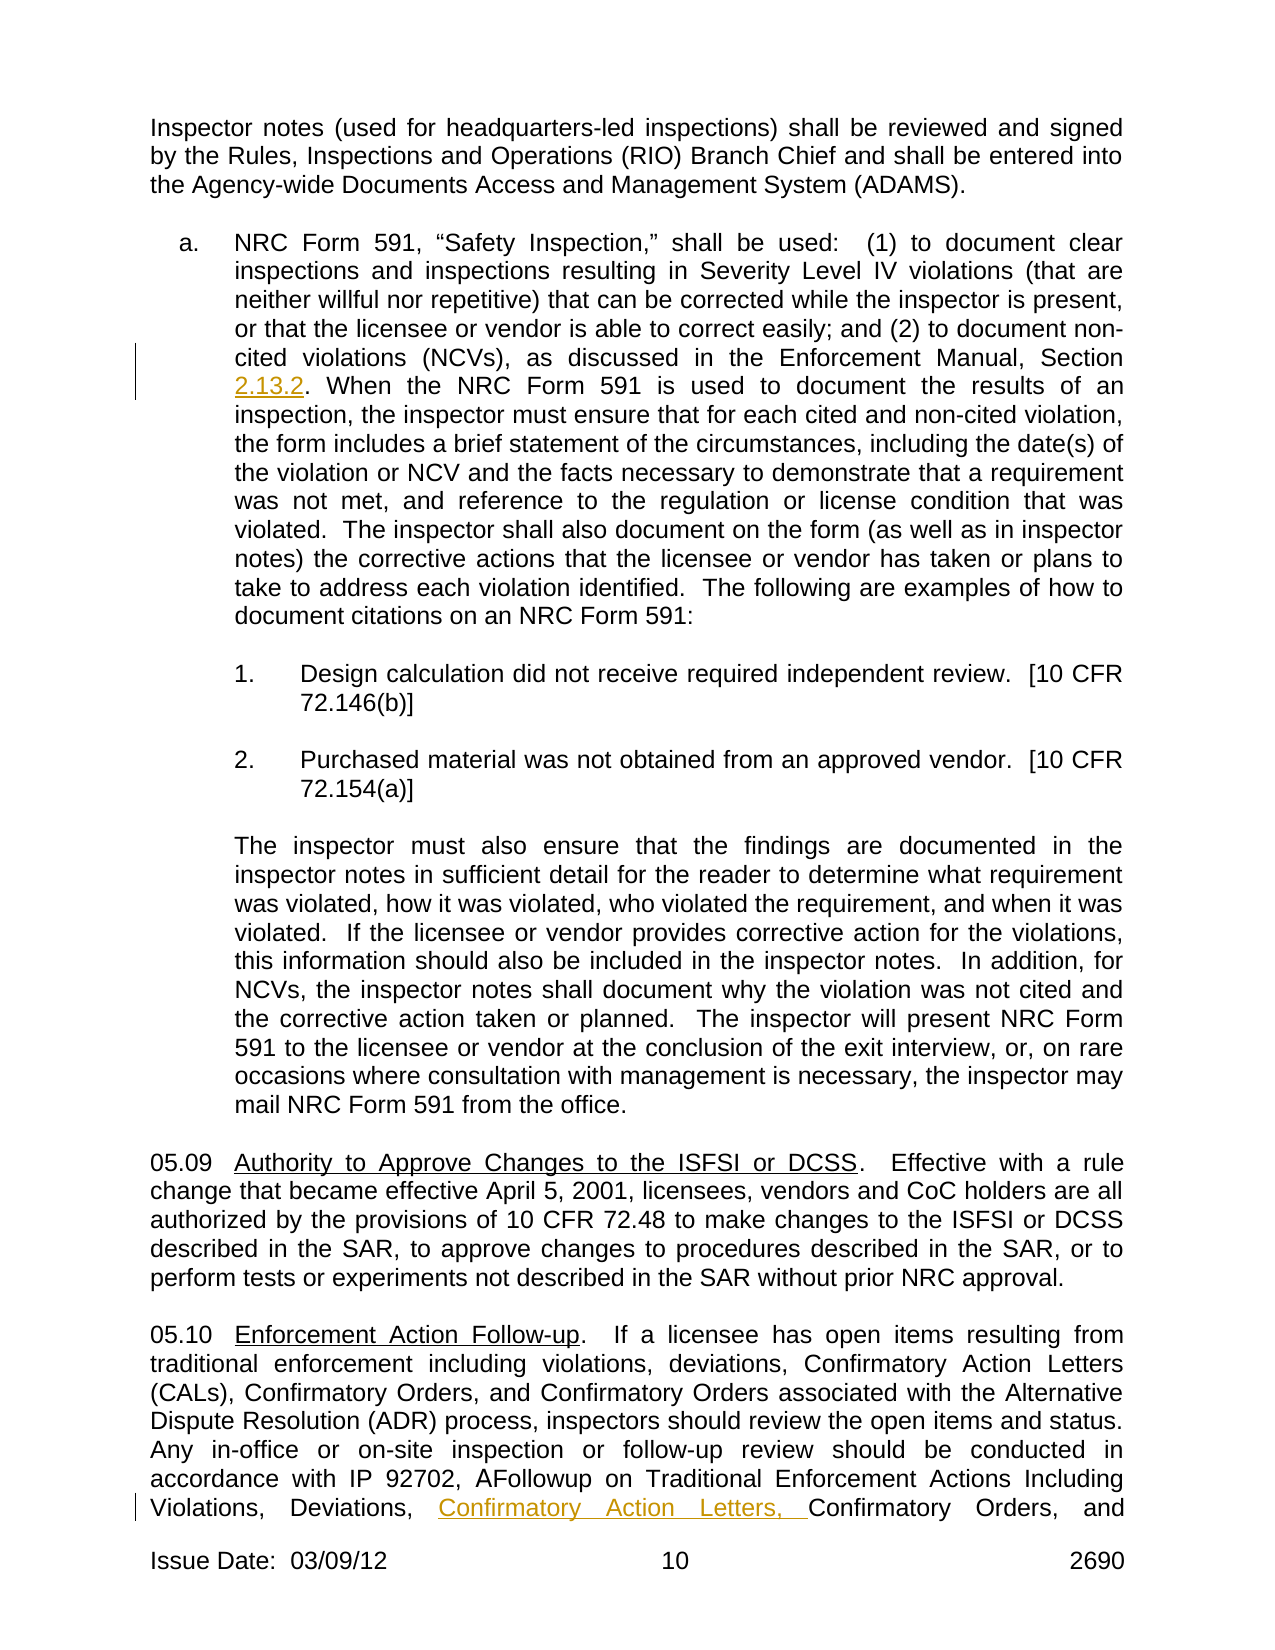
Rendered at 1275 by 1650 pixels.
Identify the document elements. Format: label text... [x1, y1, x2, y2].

text The inspector must also ensure that the findings are documented in the inspector notes in sufficient detail for the reader to determine what requirement was violated, how it was violated, who violated the requirement, and when it was violated. If the licensee or vendor provides corrective action for the violations, this information should also be included in the inspector notes. In addition, for NCVs, the inspector notes shall document why the violation was not cited and the corrective action taken or planned. The inspector will present NRC Form 591 to the licensee or vendor at the conclusion of the exit interview, or, on rare occasions where consultation with management is necessary, the inspector may mail NRC Form 591 from the office. [150, 831, 1125, 1119]
text 05.09 Authority to Approve Changes to the ISFSI or DCSS . Effective with a rule change that became effective April 5, 2001, licensees, vendors and CoC holders are all authorized by the provisions of 10 CFR 72.48 to make changes to the ISFSI or DCSS described in the SAR, to approve changes to procedures described in the SAR, or to perform tests or experiments not described in the SAR without prior NRC approval. [150, 1147, 1125, 1291]
text Inspector notes (used for headquarters-led inspections) shall be reviewed and signed by the Rules, Inspections and Operations (RIO) Branch Chief and shall be entered into the Agency-wide Documents Access and Management System (ADAMS). [150, 112, 1125, 199]
text 1. Design calculation did not receive required independent review. [10 CFR 72.146(b)] [150, 659, 1125, 716]
text 2. Purchased material was not obtained from an approved vendor. [10 CFR 72.154(a)] [150, 745, 1125, 802]
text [150, 1320, 1125, 1521]
text a. NRC Form 591, “Safety Inspection,” shall be used: (1) to document clear inspections and inspections resulting in Severity Level IV violations (that are neither willful nor repetitive) that can be corrected while the inspector is present, or that the licensee or vendor is able to correct easily; and (2) to document non-cited violations (NCVs), as discussed in the Enforcement Manual, Section . When the NRC Form 591 is used to document the results of an inspection, the inspector must ensure that for each cited and non-cited violation, the form includes a brief statement of the circumstances, including the date(s) of the violation or NCV and the facts necessary to demonstrate that a requirement was not met, and reference to the regulation or license condition that was violated. The inspector shall also document on the form (as well as in inspector notes) the corrective actions that the licensee or vendor has taken or plans to take to address each violation identified. The following are examples of how to document citations on an NRC Form 591: [150, 227, 1125, 630]
